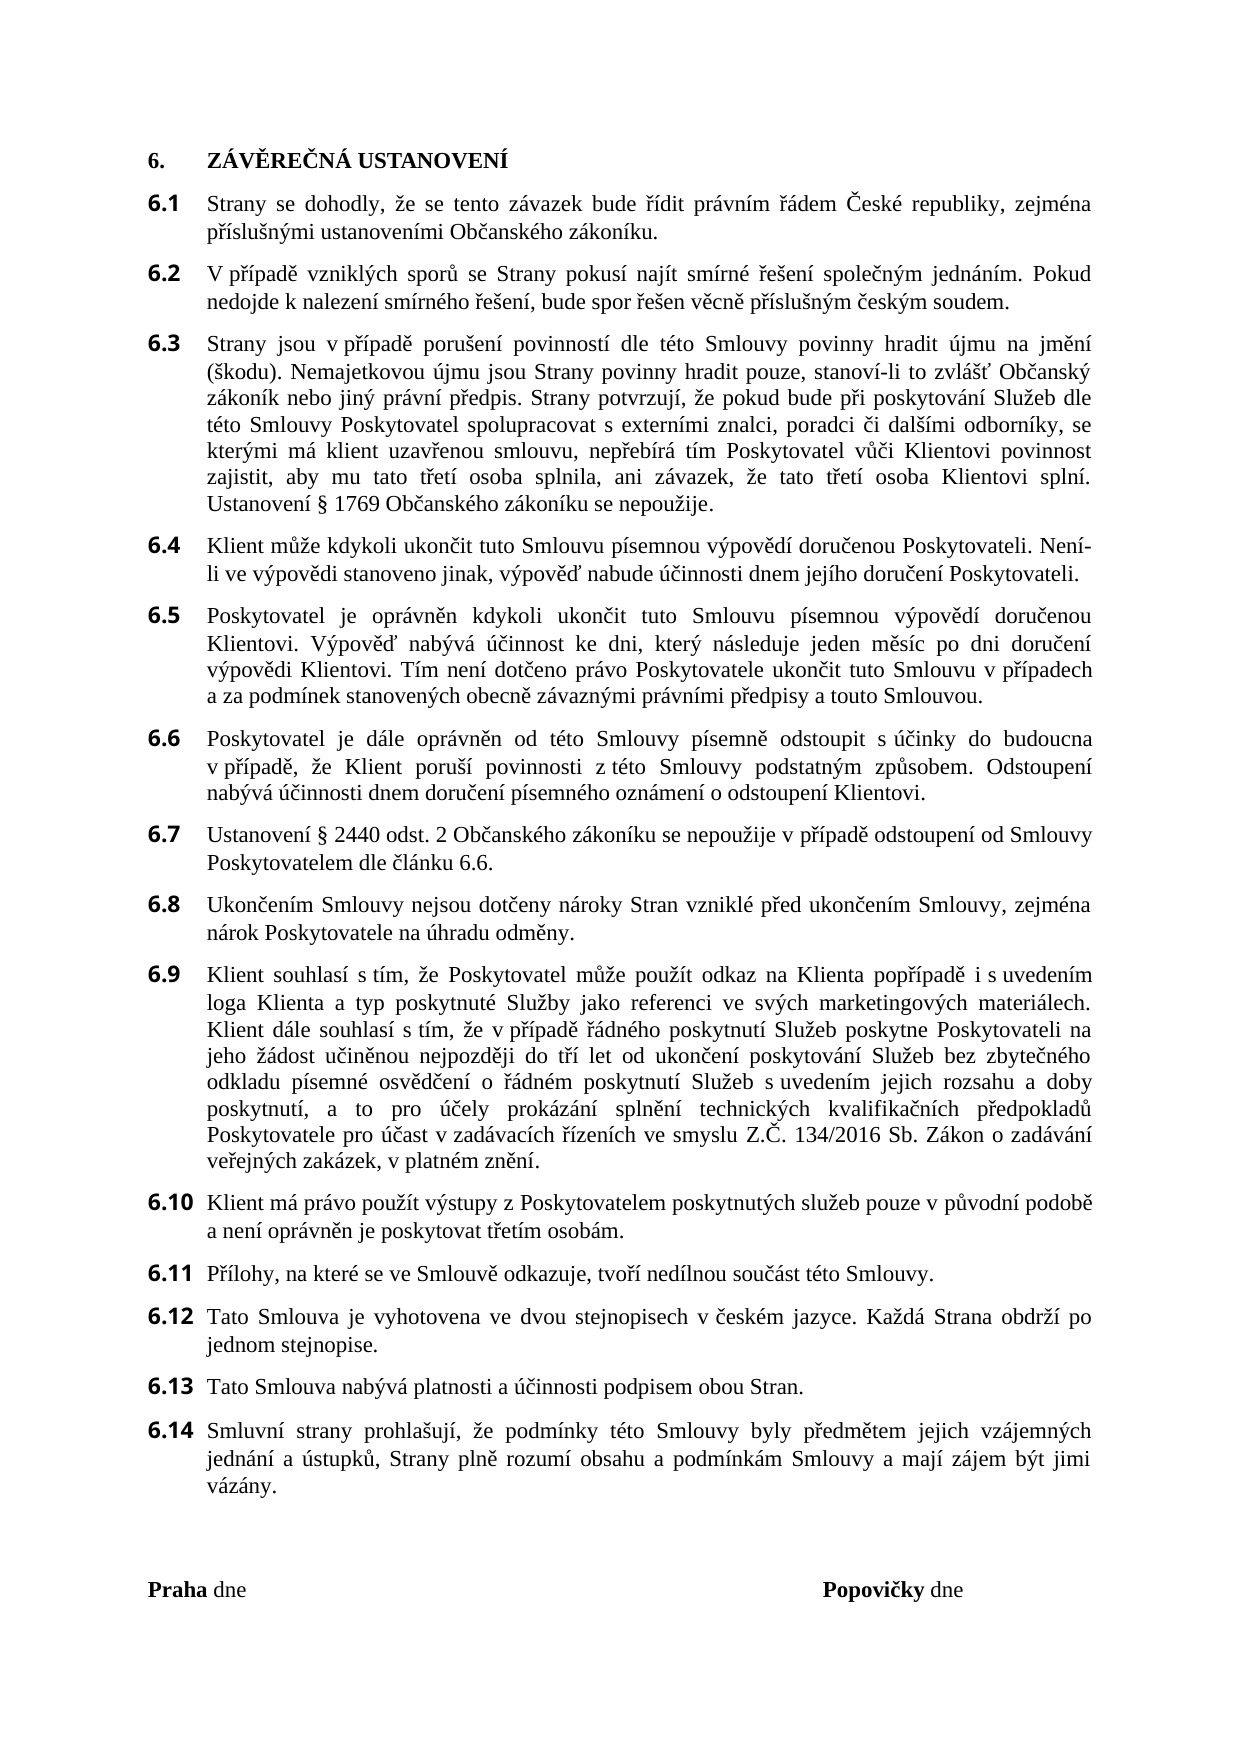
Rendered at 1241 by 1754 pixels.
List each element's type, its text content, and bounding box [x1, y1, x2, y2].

text V případě vzniklých sporů se Strany pokusí najít smírné řešení společným jednáním. Pokud nedojde k nalezení smírného řešení, bude spor řešen věcně příslušným českým soudem. [148, 257, 1093, 314]
text Strany jsou v případě porušení povinností dle této Smlouvy povinny hradit újmu na jmění (škodu). Nemajetkovou újmu jsou Strany povinny hradit pouze, stanoví-li to zvlášť Občanský zákoník nebo jiný právní předpis. Strany potvrzují, že pokud bude při poskytování Služeb dle této Smlouvy Poskytovatel spolupracovat s externími znalci, poradci či dalšími odborníky, se kterými má klient uzavřenou smlouvu, nepřebírá tím Poskytovatel vůči Klientovi povinnost zajistit, aby mu tato třetí osoba splnila, ani závazek, že tato třetí osoba Klientovi splní. Ustanovení § 1769 Občanského zákoníku se nepoužije. [148, 327, 1093, 516]
text Klient může kdykoli ukončit tuto Smlouvu písemnou výpovědí doručenou Poskytovateli. Není-li ve výpovědi stanoveno jinak, výpověď nabude účinnosti dnem jejího doručení Poskytovateli. [148, 528, 1093, 586]
text Strany se dohodly, že se tento závazek bude řídit právním řádem České republiky, zejména příslušnými ustanoveními Občanského zákoníku. [148, 186, 1093, 244]
text Poskytovatel je dále oprávněn od této Smlouvy písemně odstoupit s účinky do budoucna v případě, že Klient poruší povinnosti z této Smlouvy podstatným způsobem. Odstoupení nabývá účinnosti dnem doručení písemného oznámení o odstoupení Klientovi. [148, 721, 1093, 805]
text Klient má právo použít výstupy z Poskytovatelem poskytnutých služeb pouze v původní podobě a není oprávněn je poskytovat třetím osobám. [148, 1186, 1093, 1244]
text Ukončením Smlouvy nejsou dotčeny nároky Stran vzniklé před ukončením Smlouvy, zejména nárok Poskytovatele na úhradu odměny. [148, 888, 1093, 946]
text Tato Smlouva nabývá platnosti a účinnosti podpisem obou Stran. [148, 1370, 1093, 1402]
text Poskytovatel je oprávněn kdykoli ukončit tuto Smlouvu písemnou výpovědí doručenou Klientovi. Výpověď nabývá účinnost ke dni, který následuje jeden měsíc po dni doručení výpovědi Klientovi. Tím není dotčeno právo Poskytovatele ukončit tuto Smlouvu v případech a za podmínek stanovených obecně závaznými právními předpisy a touto Smlouvou. [148, 599, 1093, 709]
text Ustanovení § 2440 odst. 2 Občanského zákoníku se nepoužije v případě odstoupení od Smlouvy Poskytovatelem dle článku 6.6. [148, 818, 1093, 876]
text Přílohy, na které se ve Smlouvě odkazuje, tvoří nedílnou součást této Smlouvy. [148, 1256, 1093, 1288]
text Klient souhlasí s tím, že Poskytovatel může použít odkaz na Klienta popřípadě i s uvedením loga Klienta a typ poskytnuté Služby jako referenci ve svých marketingových materiálech. Klient dále souhlasí s tím, že v případě řádného poskytnutí Služeb poskytne Poskytovateli na jeho žádost učiněnou nejpozději do tří let od ukončení poskytování Služeb bez zbytečného odkladu písemné osvědčení o řádném poskytnutí Služeb s uvedením jejich rozsahu a doby poskytnutí, a to pro účely prokázání splnění technických kvalifikačních předpokladů Poskytovatele pro účast v zadávacích řízeních ve smyslu Z.Č. 134/2016 Sb. Zákon o zadávání veřejných zakázek, v platném znění. [148, 958, 1093, 1174]
text Tato Smlouva je vyhotovena ve dvou stejnopisech v českém jazyce. Každá Strana obdrží po jednom stejnopise. [148, 1300, 1093, 1358]
text Praha dne Popovičky dne [148, 1576, 1068, 1602]
text Smluvní strany prohlašují, že podmínky této Smlouvy byly předmětem jejich vzájemných jednání a ústupků, Strany plně rozumí obsahu a podmínkám Smlouvy a mají zájem být jimi vázány. [148, 1414, 1093, 1498]
subtitle Závěrečná ustanovení [148, 148, 1093, 174]
